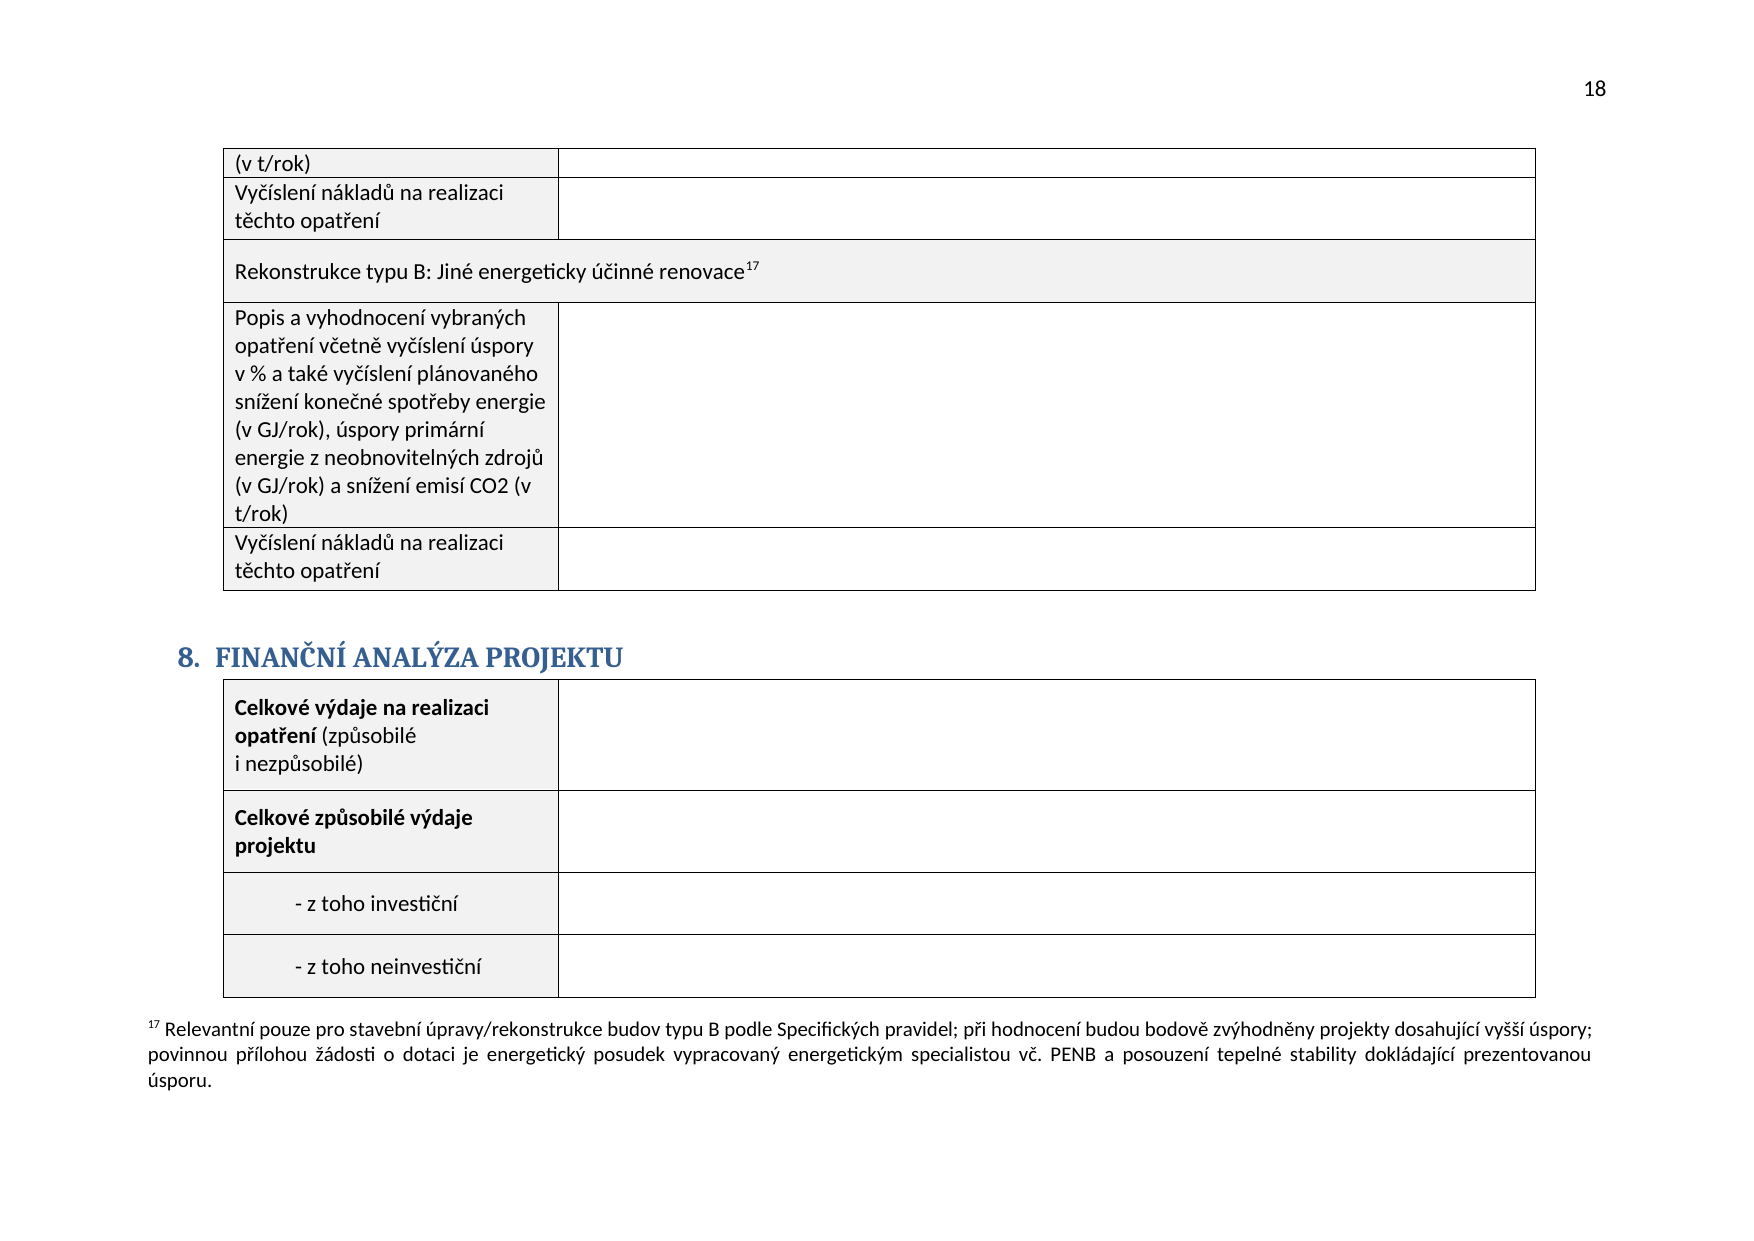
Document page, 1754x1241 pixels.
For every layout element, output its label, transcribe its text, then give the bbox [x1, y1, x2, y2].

table_header Celkové výdaje na realizaci opatření (způsobilé i nezpůsobilé) [224, 680, 558, 789]
table_header [559, 680, 1535, 789]
subtitle FINANČNÍ ANALÝZA PROJEKTU [177, 641, 1606, 674]
table_cell [559, 935, 1535, 997]
table_cell [559, 873, 1535, 934]
table_cell - z toho neinvestiční [224, 935, 558, 997]
table_cell [559, 303, 1535, 527]
table_cell [559, 178, 1535, 239]
table_cell [559, 149, 1535, 177]
table_cell Vyčíslení nákladů na realizaci těchto opatření [224, 528, 558, 590]
table_cell Rekonstrukce typu B: Jiné energeticky účinné renovace [224, 240, 1535, 302]
table_cell [559, 528, 1535, 590]
table_cell Vyčíslení nákladů na realizaci těchto opatření [224, 178, 558, 239]
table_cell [224, 149, 558, 177]
table_cell - z toho investiční [224, 873, 558, 934]
table_cell Celkové způsobilé výdaje projektu [224, 791, 558, 872]
table_cell [559, 791, 1535, 872]
